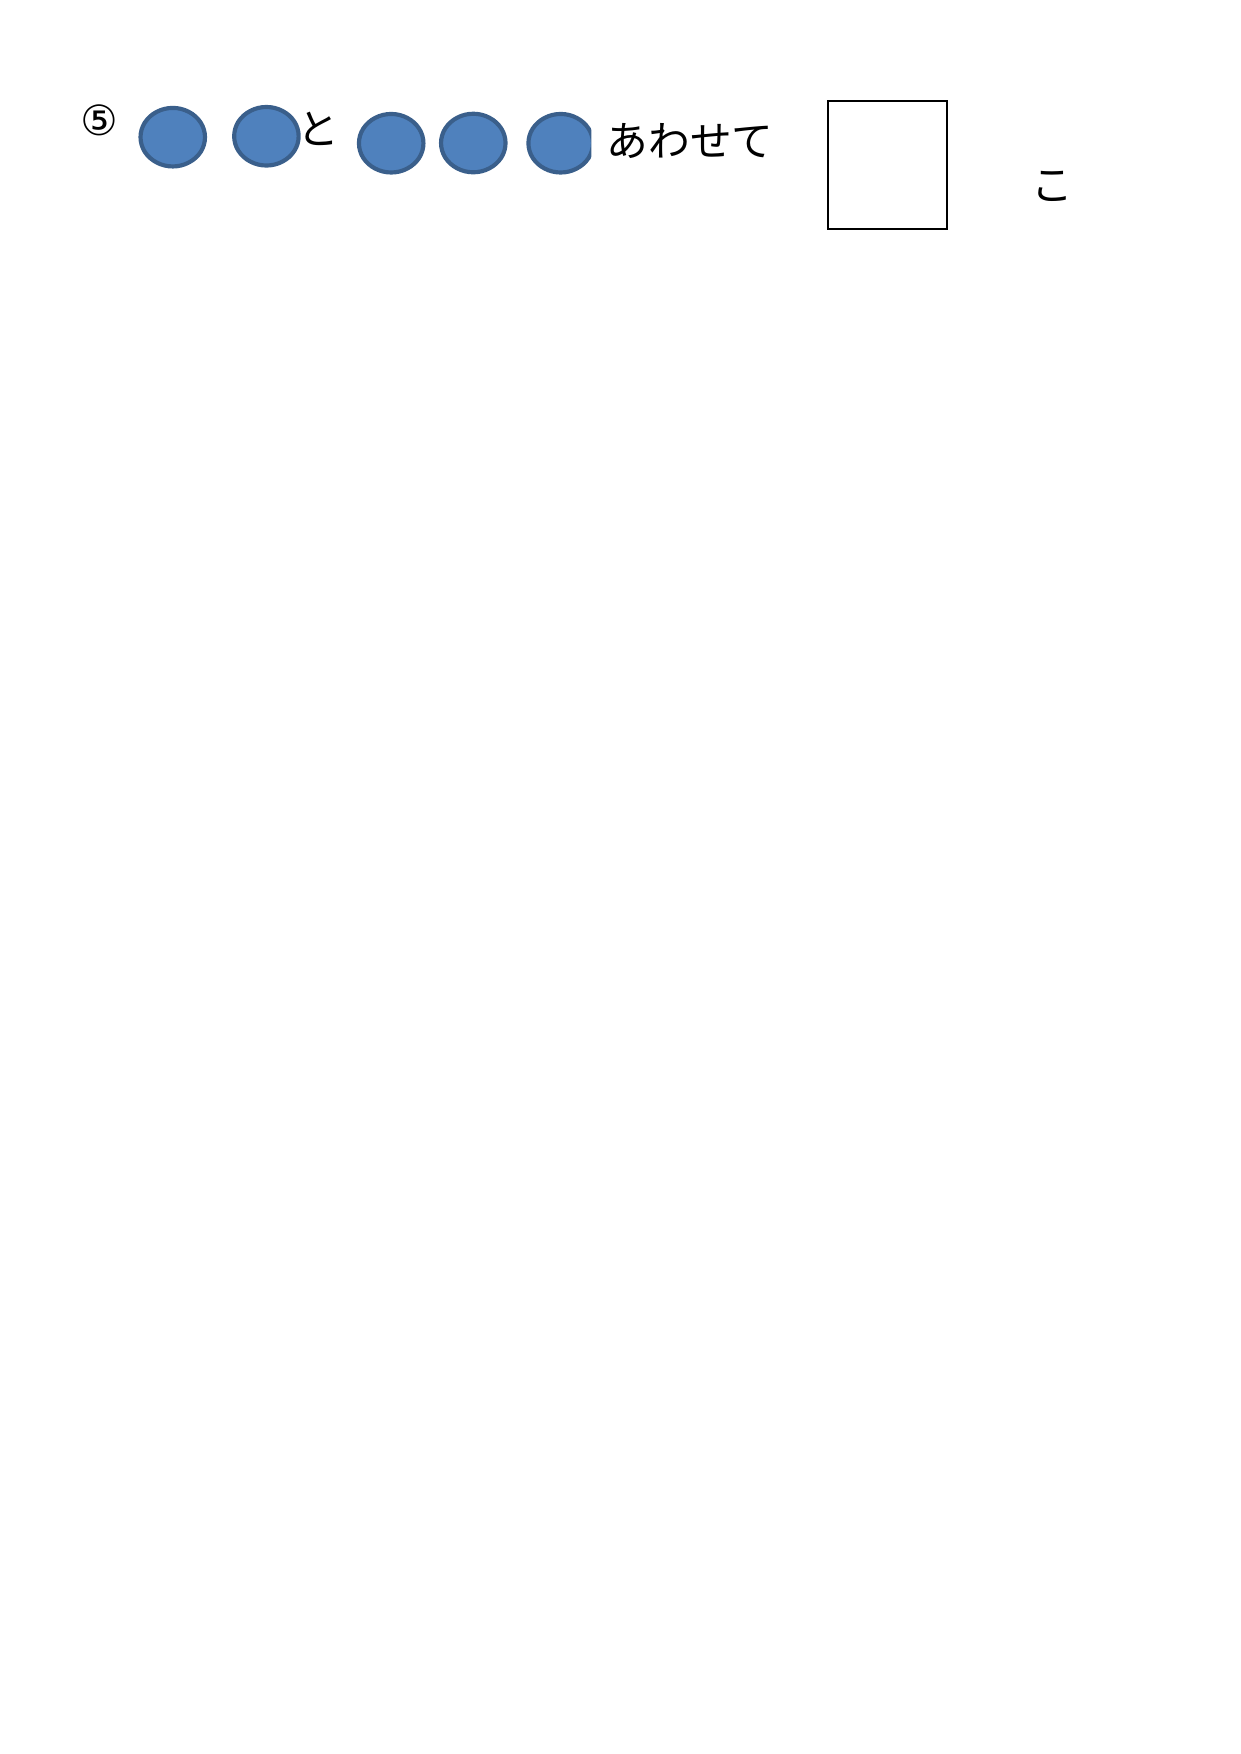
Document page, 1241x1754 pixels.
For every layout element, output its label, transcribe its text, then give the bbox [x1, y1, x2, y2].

text ⑤ [80, 89, 282, 149]
text ⑤ [351, 89, 1160, 149]
